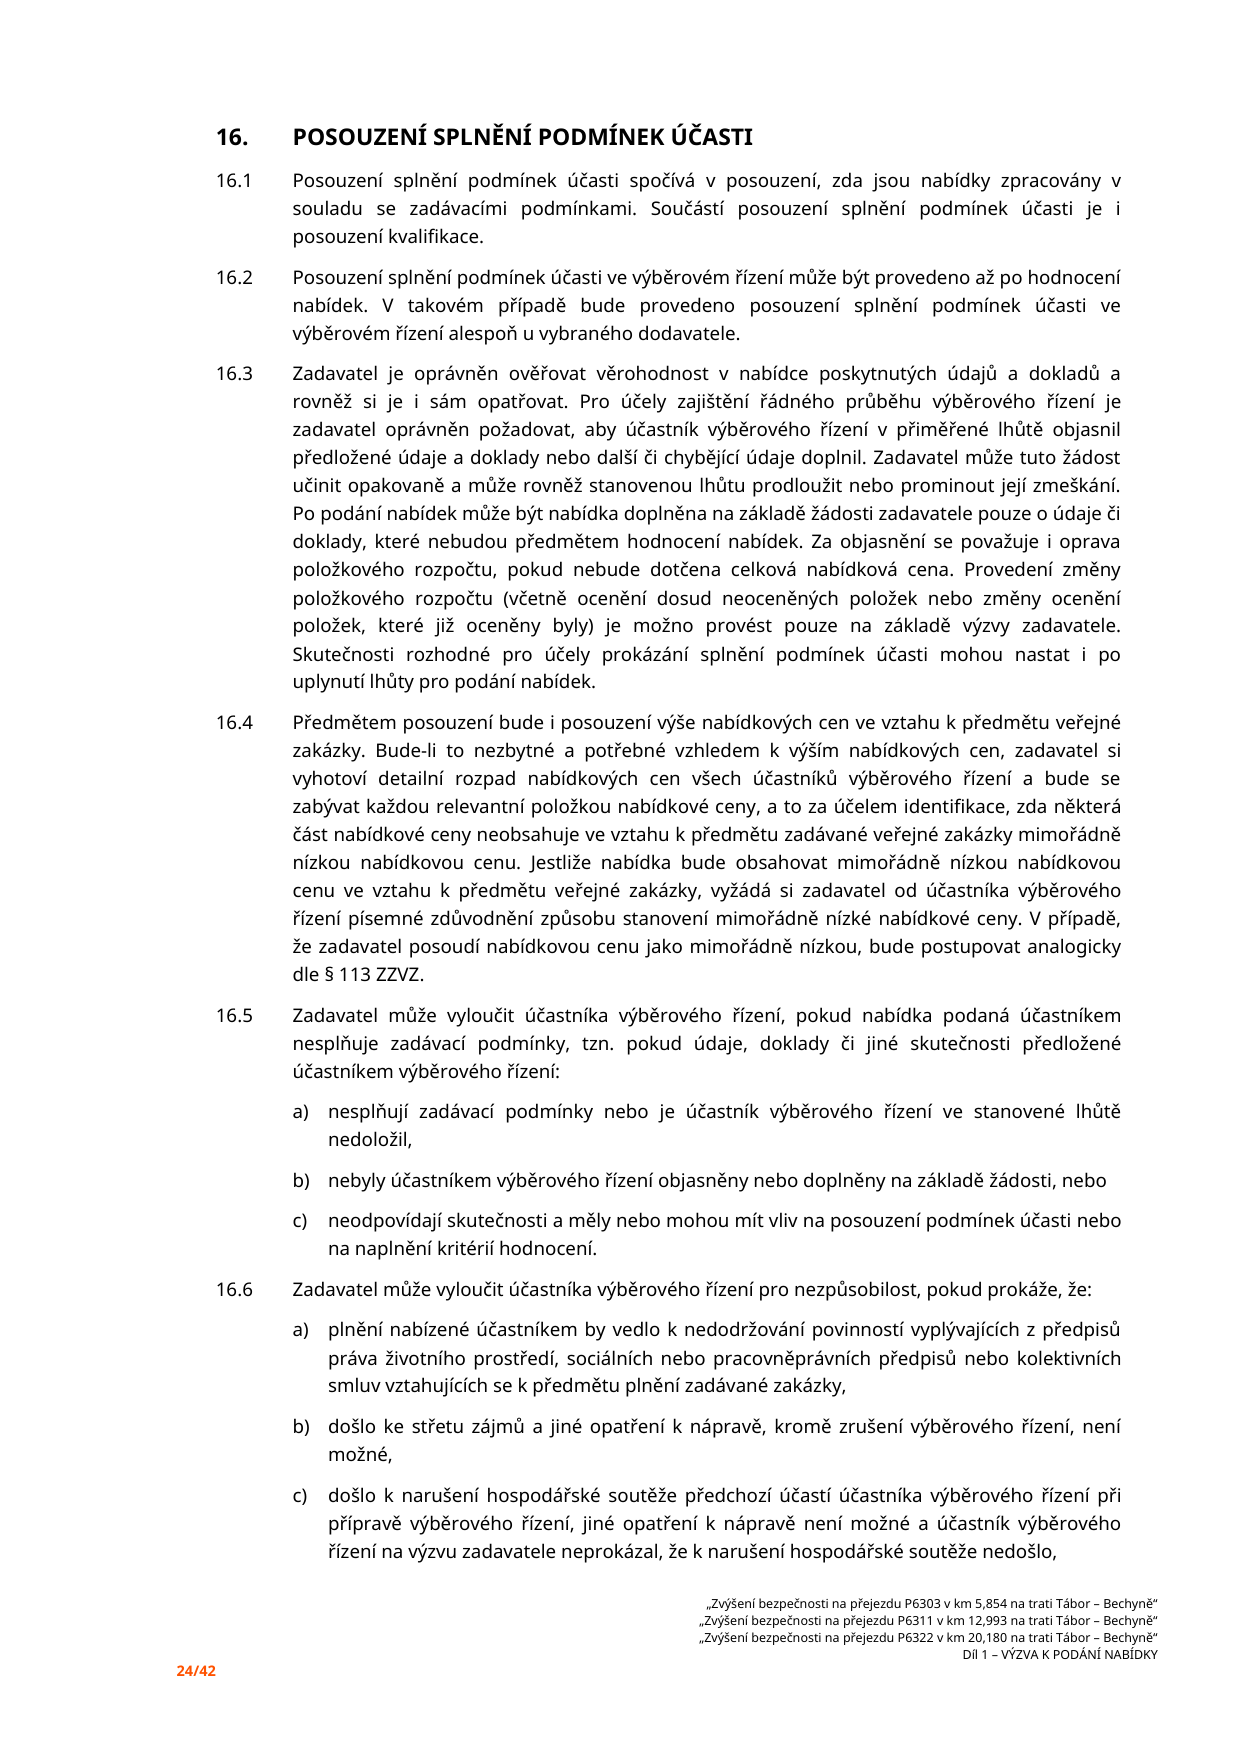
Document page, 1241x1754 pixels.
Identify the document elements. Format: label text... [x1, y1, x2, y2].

text Zadavatel může vyloučit účastníka výběrového řízení, pokud nabídka podaná účastníkem nesplňuje zadávací podmínky, tzn. pokud údaje, doklady či jiné skutečnosti předložené účastníkem výběrového řízení: [216, 1002, 1122, 1084]
text Předmětem posouzení bude i posouzení výše nabídkových cen ve vztahu k předmětu veřejné zakázky. Bude-li to nezbytné a potřebné vzhledem k výším nabídkových cen, zadavatel si vyhotoví detailní rozpad nabídkových cen všech účastníků výběrového řízení a bude se zabývat každou relevantní položkou nabídkové ceny, a to za účelem identifikace, zda některá část nabídkové ceny neobsahuje ve vztahu k předmětu zadávané veřejné zakázky mimořádně nízkou nabídkovou cenu. Jestliže nabídka bude obsahovat mimořádně nízkou nabídkovou cenu ve vztahu k předmětu veřejné zakázky, vyžádá si zadavatel od účastníka výběrového řízení písemné zdůvodnění způsobu stanovení mimořádně nízké nabídkové ceny. V případě, že zadavatel posoudí nabídkovou cenu jako mimořádně nízkou, bude postupovat analogicky dle § 113 ZZVZ. [216, 709, 1122, 987]
text Zadavatel je oprávněn ověřovat věrohodnost v nabídce poskytnutých údajů a dokladů a rovněž si je i sám opatřovat. Pro účely zajištění řádného průběhu výběrového řízení je zadavatel oprávněn požadovat, aby účastník výběrového řízení v přiměřené lhůtě objasnil předložené údaje a doklady nebo další či chybějící údaje doplnil. Zadavatel může tuto žádost učinit opakovaně a může rovněž stanovenou lhůtu prodloužit nebo prominout její zmeškání. Po podání nabídek může být nabídka doplněna na základě žádosti zadavatele pouze o údaje či doklady, které nebudou předmětem hodnocení nabídek. Za objasnění se považuje i oprava položkového rozpočtu, pokud nebude dotčena celková nabídková cena. Provedení změny položkového rozpočtu (včetně ocenění dosud neoceněných položek nebo změny ocenění položek, které již oceněny byly) je možno provést pouze na základě výzvy zadavatele. Skutečnosti rozhodné pro účely prokázání splnění podmínek účasti mohou nastat i po uplynutí lhůty pro podání nabídek. [216, 361, 1122, 694]
text Posouzení splnění podmínek účasti ve výběrovém řízení může být provedeno až po hodnocení nabídek. V takovém případě bude provedeno posouzení splnění podmínek účasti ve výběrovém řízení alespoň u vybraného dodavatele. [216, 264, 1122, 346]
list nebyly účastníkem výběrového řízení objasněny nebo doplněny na základě žádosti, nebo [292, 1167, 1122, 1193]
text POSOUZENÍ SPLNĚNÍ PODMÍNEK ÚČASTI [216, 121, 1122, 152]
list plnění nabízené účastníkem by vedlo k nedodržování povinností vyplývajících z předpisů práva životního prostředí, sociálních nebo pracovněprávních předpisů nebo kolektivních smluv vztahujících se k předmětu plnění zadávané zakázky, [292, 1317, 1122, 1398]
list neodpovídají skutečnosti a měly nebo mohou mít vliv na posouzení podmínek účasti nebo na naplnění kritérií hodnocení. [292, 1208, 1122, 1261]
list nesplňují zadávací podmínky nebo je účastník výběrového řízení ve stanovené lhůtě nedoložil, [292, 1099, 1122, 1152]
text Zadavatel může vyloučit účastníka výběrového řízení pro nezpůsobilost, pokud prokáže, že: [216, 1276, 1122, 1302]
text Posouzení splnění podmínek účasti spočívá v posouzení, zda jsou nabídky zpracovány v souladu se zadávacími podmínkami. Součástí posouzení splnění podmínek účasti je i posouzení kvalifikace. [216, 167, 1122, 249]
list došlo ke střetu zájmů a jiné opatření k nápravě, kromě zrušení výběrového řízení, není možné, [292, 1413, 1122, 1467]
list došlo k narušení hospodářské soutěže předchozí účastí účastníka výběrového řízení při přípravě výběrového řízení, jiné opatření k nápravě není možné a účastník výběrového řízení na výzvu zadavatele neprokázal, že k narušení hospodářské soutěže nedošlo, [292, 1482, 1122, 1563]
